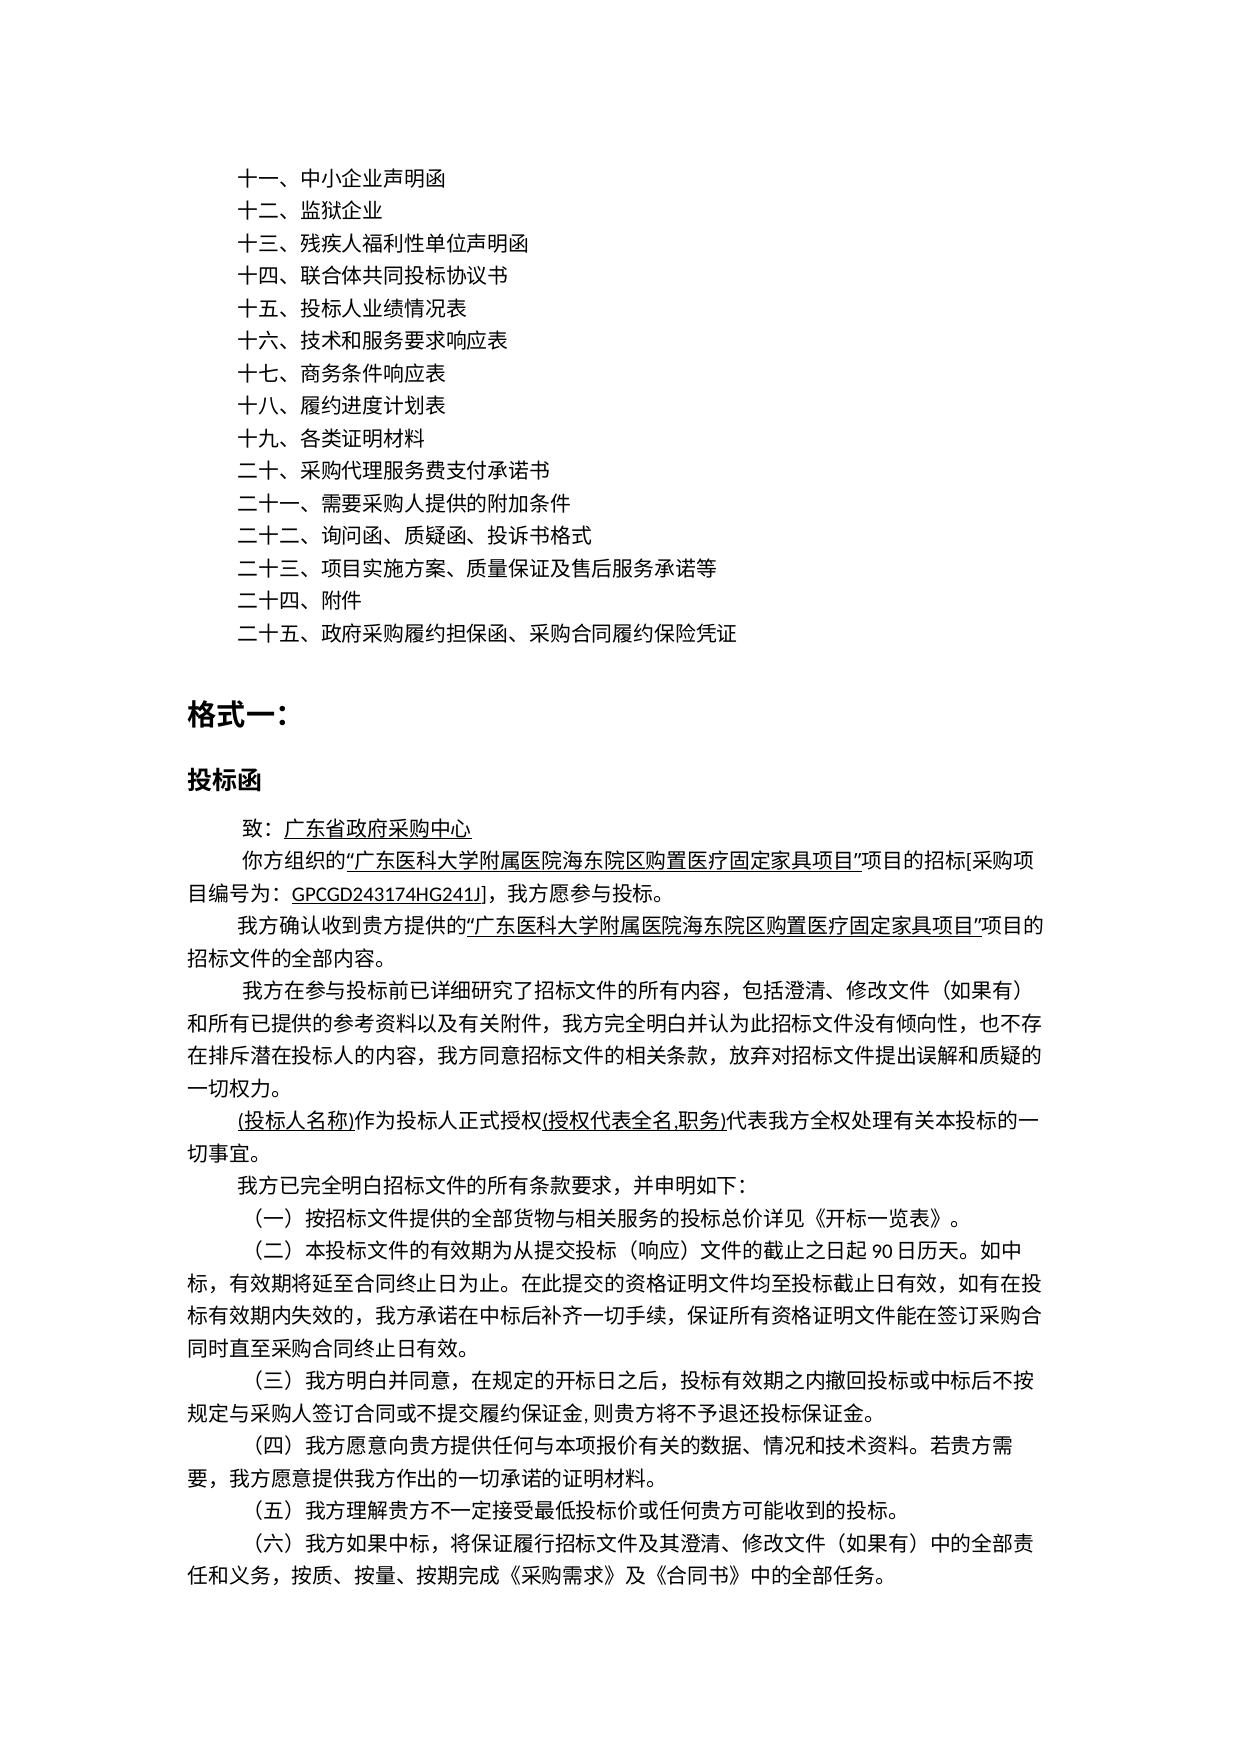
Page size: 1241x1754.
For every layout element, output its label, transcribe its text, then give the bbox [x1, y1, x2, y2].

text 十五、投标人业绩情况表 [187, 292, 1053, 324]
text 二十四、附件 [187, 584, 1053, 617]
text 投标函 [187, 747, 1053, 812]
text 十八、履约进度计划表 [187, 389, 1053, 422]
text 二十五、政府采购履约担保函、采购合同履约保险凭证 [187, 617, 1053, 649]
text (投标人名称)作为投标人正式授权(授权代表全名,职务)代表我方全权处理有关本投标的一切事宜。 [187, 1104, 1053, 1169]
text 格式一： [187, 682, 1053, 747]
text 我方在参与投标前已详细研究了招标文件的所有内容，包括澄清、修改文件（如果有）和所有已提供的参考资料以及有关附件，我方完全明白并认为此招标文件没有倾向性，也不存在排斥潜在投标人的内容，我方同意招标文件的相关条款，放弃对招标文件提出误解和质疑的一切权力。 [187, 974, 1053, 1104]
text 十四、联合体共同投标协议书 [187, 259, 1053, 292]
text 十七、商务条件响应表 [187, 357, 1053, 389]
text （一）按招标文件提供的全部货物与相关服务的投标总价详见《开标一览表》。 [187, 1202, 1053, 1234]
text 二十一、需要采购人提供的附加条件 [187, 487, 1053, 519]
text （五）我方理解贵方不一定接受最低投标价或任何贵方可能收到的投标。 [187, 1494, 1053, 1527]
text 十一、中小企业声明函 [187, 162, 1053, 194]
text 致：广东省政府采购中心 [187, 812, 1053, 844]
text 你方组织的“广东医科大学附属医院海东院区购置医疗固定家具项目”项目的招标[采购项目编号为：GPCGD243174HG241J]，我方愿参与投标。 [187, 844, 1053, 909]
text 十三、残疾人福利性单位声明函 [187, 227, 1053, 259]
text 十九、各类证明材料 [187, 422, 1053, 454]
text 二十二、询问函、质疑函、投诉书格式 [187, 519, 1053, 552]
text 二十三、项目实施方案、质量保证及售后服务承诺等 [187, 552, 1053, 584]
text （六）我方如果中标，将保证履行招标文件及其澄清、修改文件（如果有）中的全部责任和义务，按质、按量、按期完成《采购需求》及《合同书》中的全部任务。 [187, 1527, 1053, 1592]
text 十六、技术和服务要求响应表 [187, 324, 1053, 357]
text （二）本投标文件的有效期为从提交投标（响应）文件的截止之日起90日历天。如中标，有效期将延至合同终止日为止。在此提交的资格证明文件均至投标截止日有效，如有在投标有效期内失效的，我方承诺在中标后补齐一切手续，保证所有资格证明文件能在签订采购合同时直至采购合同终止日有效。 [187, 1234, 1053, 1364]
text 我方已完全明白招标文件的所有条款要求，并申明如下： [187, 1169, 1053, 1202]
text 二十、采购代理服务费支付承诺书 [187, 454, 1053, 487]
text （三）我方明白并同意，在规定的开标日之后，投标有效期之内撤回投标或中标后不按规定与采购人签订合同或不提交履约保证金, 则贵方将不予退还投标保证金。 [187, 1364, 1053, 1429]
text 十二、监狱企业 [187, 194, 1053, 227]
text 我方确认收到贵方提供的“广东医科大学附属医院海东院区购置医疗固定家具项目”项目的招标文件的全部内容。 [187, 909, 1053, 974]
text （四）我方愿意向贵方提供任何与本项报价有关的数据、情况和技术资料。若贵方需要，我方愿意提供我方作出的一切承诺的证明材料。 [187, 1429, 1053, 1494]
